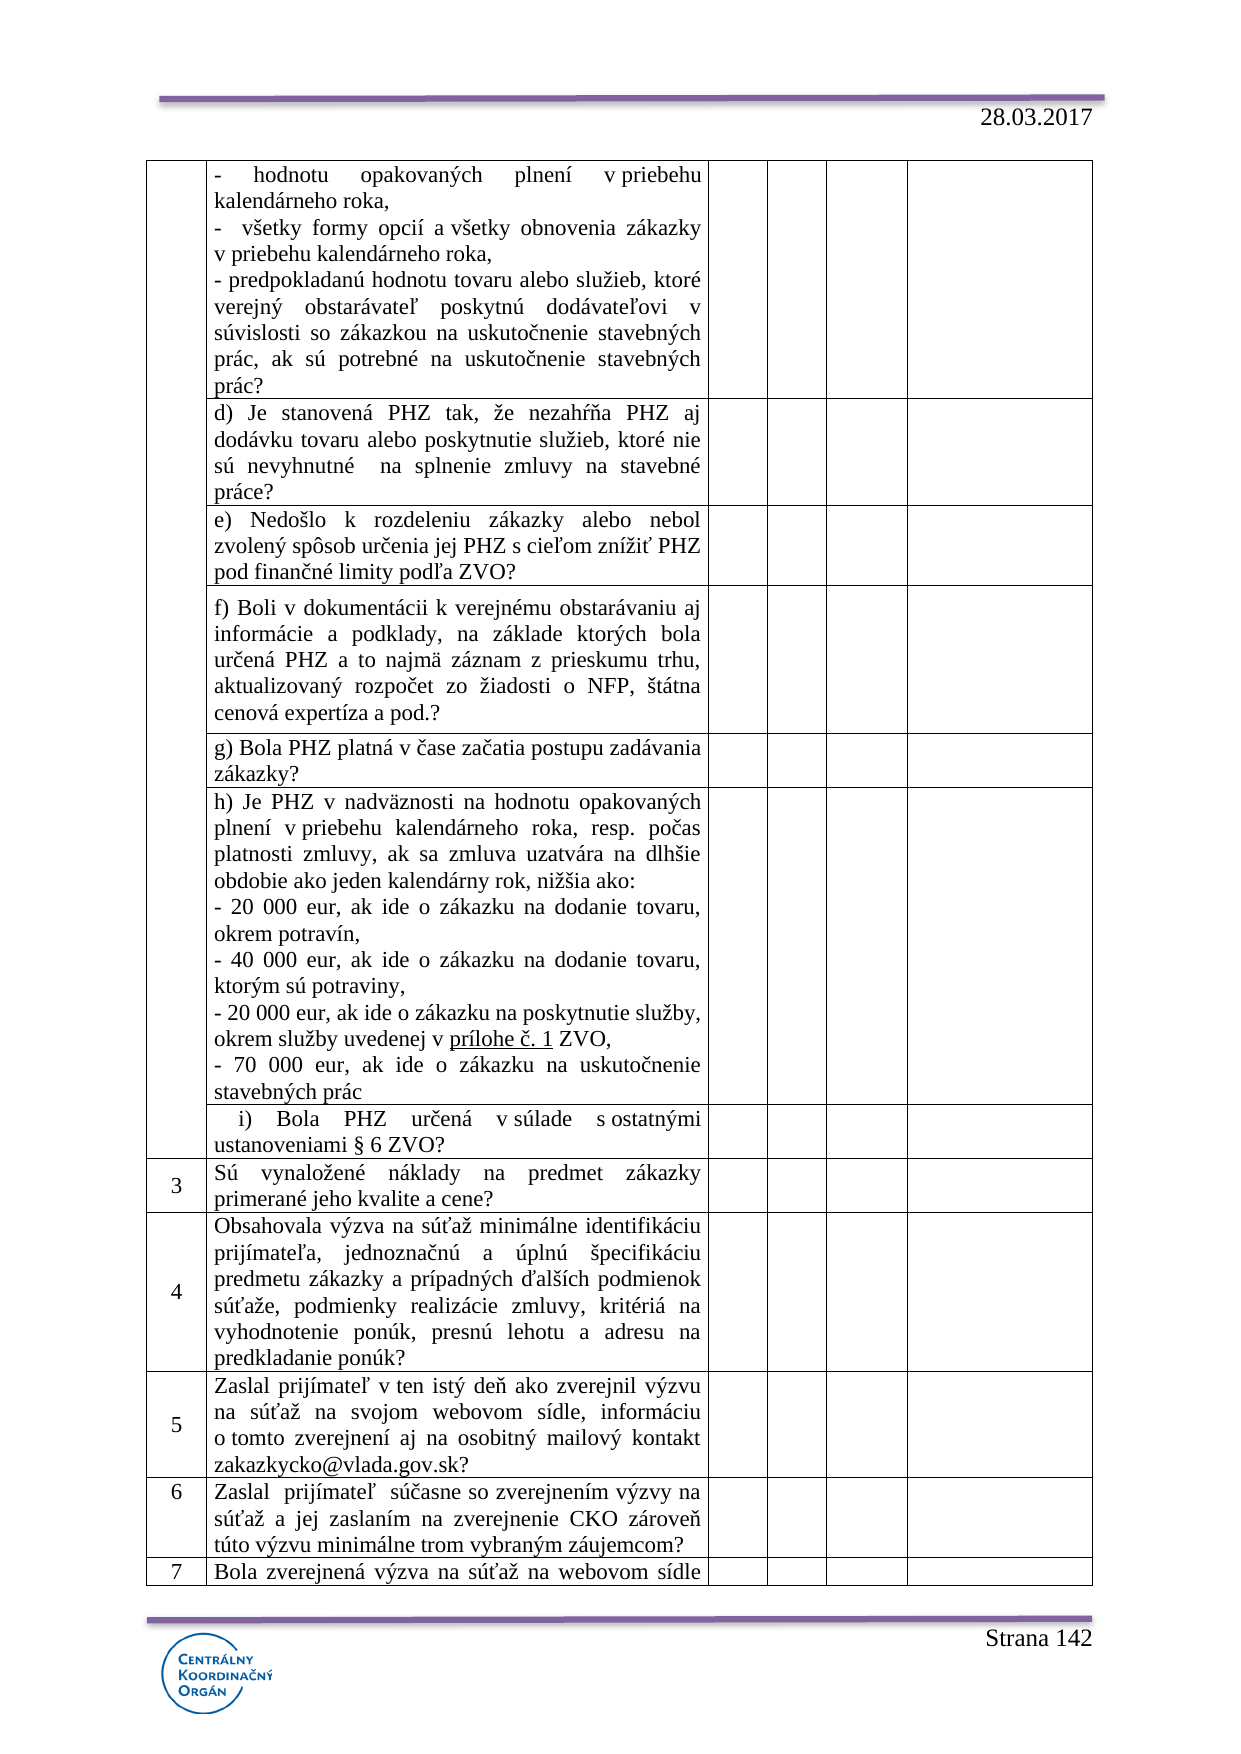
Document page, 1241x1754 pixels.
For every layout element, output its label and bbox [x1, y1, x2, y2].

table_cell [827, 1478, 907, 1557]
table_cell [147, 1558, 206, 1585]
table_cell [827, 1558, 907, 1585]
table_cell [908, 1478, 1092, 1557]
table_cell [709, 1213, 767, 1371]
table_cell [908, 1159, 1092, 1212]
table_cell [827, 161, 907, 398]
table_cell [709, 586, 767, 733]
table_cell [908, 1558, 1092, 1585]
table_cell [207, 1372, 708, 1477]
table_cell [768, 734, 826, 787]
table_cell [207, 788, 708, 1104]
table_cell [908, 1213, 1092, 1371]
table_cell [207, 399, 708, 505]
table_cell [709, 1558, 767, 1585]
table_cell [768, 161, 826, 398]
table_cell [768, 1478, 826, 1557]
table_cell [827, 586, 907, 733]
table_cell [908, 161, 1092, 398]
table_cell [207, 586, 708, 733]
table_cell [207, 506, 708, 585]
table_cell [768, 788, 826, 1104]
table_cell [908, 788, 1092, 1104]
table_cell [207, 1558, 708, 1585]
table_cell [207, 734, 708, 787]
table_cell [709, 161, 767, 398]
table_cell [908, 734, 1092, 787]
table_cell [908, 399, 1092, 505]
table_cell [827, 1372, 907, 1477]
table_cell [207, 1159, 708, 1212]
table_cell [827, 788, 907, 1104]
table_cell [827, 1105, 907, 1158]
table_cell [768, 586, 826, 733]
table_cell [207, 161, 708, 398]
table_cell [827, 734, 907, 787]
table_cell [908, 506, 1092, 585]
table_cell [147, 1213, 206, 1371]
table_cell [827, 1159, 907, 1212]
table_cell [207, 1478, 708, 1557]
picture [159, 1631, 272, 1713]
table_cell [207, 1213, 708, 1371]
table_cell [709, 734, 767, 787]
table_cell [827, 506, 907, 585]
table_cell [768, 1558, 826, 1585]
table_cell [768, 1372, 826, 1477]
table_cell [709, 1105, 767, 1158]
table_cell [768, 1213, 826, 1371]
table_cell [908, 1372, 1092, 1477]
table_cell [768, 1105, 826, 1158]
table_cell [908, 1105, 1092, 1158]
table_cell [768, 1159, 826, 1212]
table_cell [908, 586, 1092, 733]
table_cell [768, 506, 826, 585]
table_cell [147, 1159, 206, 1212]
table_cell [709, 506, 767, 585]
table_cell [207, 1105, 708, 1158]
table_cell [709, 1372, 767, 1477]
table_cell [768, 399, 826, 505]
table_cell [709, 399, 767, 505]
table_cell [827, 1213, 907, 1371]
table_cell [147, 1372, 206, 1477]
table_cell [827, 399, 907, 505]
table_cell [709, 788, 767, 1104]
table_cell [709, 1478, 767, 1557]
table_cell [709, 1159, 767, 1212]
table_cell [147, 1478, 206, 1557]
